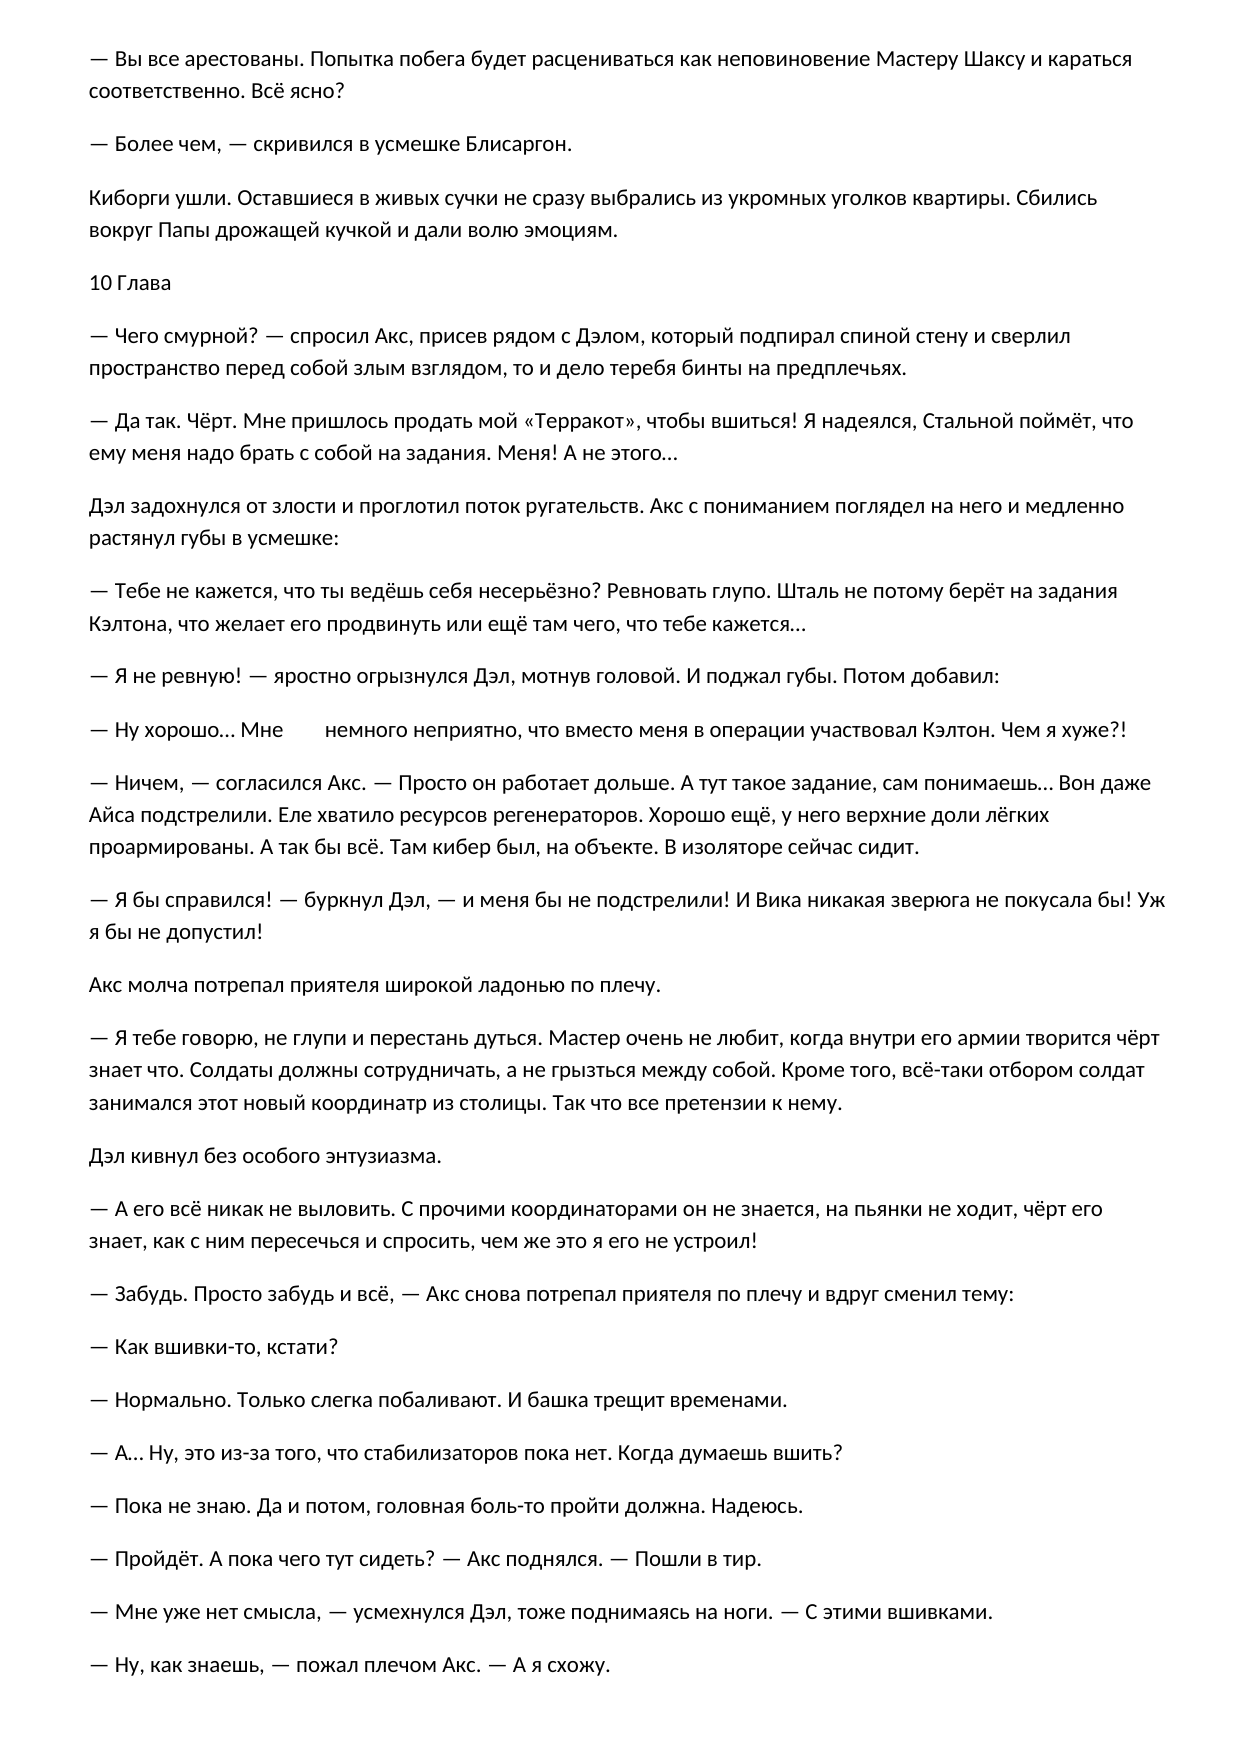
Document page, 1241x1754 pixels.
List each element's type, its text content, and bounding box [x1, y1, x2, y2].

text — Тебе не кажется, что ты ведёшь себя несерьёзно? Ревновать глупо. Шталь не потому берёт на задания Кэлтона, что желает его продвинуть или ещё там чего, что тебе кажется… [89, 576, 1167, 637]
text — Я бы справился! — буркнул Дэл, — и меня бы не подстрелили! И Вика никакая зверюга не покусала бы! Уж я бы не допустил! [89, 885, 1167, 945]
text Киборги ушли. Оставшиеся в живых сучки не сразу выбрались из укромных уголков квартиры. Сбились вокруг Папы дрожащей кучкой и дали волю эмоциям. [89, 183, 1167, 243]
text — Ну, как знаешь, — пожал плечом Акс. — А я схожу. [89, 1650, 1167, 1678]
text — Вы все арестованы. Попытка побега будет расцениваться как неповиновение Мастеру Шаксу и караться соответственно. Всё ясно? [89, 44, 1167, 104]
text — Я тебе говорю, не глупи и перестань дуться. Мастер очень не любит, когда внутри его армии творится чёрт знает что. Солдаты должны сотрудничать, а не грызться между собой. Кроме того, всё-таки отбором солдат занимался этот новый координатр из столицы. Так что все претензии к нему. [89, 1023, 1167, 1116]
text — Да так. Чёрт. Мне пришлось продать мой «Терракот», чтобы вшиться! Я надеялся, Стальной поймёт, что ему меня надо брать с собой на задания. Меня! А не этого… [89, 406, 1167, 466]
text Дэл задохнулся от злости и проглотил поток ругательств. Акс с пониманием поглядел на него и медленно растянул губы в усмешке: [89, 491, 1167, 551]
text — А его всё никак не выловить. С прочими координаторами он не знается, на пьянки не ходит, чёрт его знает, как с ним пересечься и спросить, чем же это я его не устроил! [89, 1194, 1167, 1254]
text — Я не ревную! — яростно огрызнулся Дэл, мотнув головой. И поджал губы. Потом добавил: [89, 662, 1167, 690]
text — Мне уже нет смысла, — усмехнулся Дэл, тоже поднимаясь на ноги. — С этими вшивками. [89, 1597, 1167, 1625]
text — Нормально. Только слегка побаливают. И башка трещит временами. [89, 1385, 1167, 1413]
text — Ну хорошо… Мне немного неприятно, что вместо меня в операции участвовал Кэлтон. Чем я хуже?! [89, 715, 1167, 743]
text — Забудь. Просто забудь и всё, — Акс снова потрепал приятеля по плечу и вдруг сменил тему: [89, 1279, 1167, 1307]
text — Как вшивки-то, кстати? [89, 1332, 1167, 1360]
text — А… Ну, это из-за того, что стабилизаторов пока нет. Когда думаешь вшить? [89, 1438, 1167, 1466]
text — Более чем, — скривился в усмешке Блисаргон. [89, 129, 1167, 158]
text Дэл кивнул без особого энтузиазма. [89, 1141, 1167, 1169]
text — Чего смурной? — спросил Акс, присев рядом с Дэлом, который подпирал спиной стену и сверлил пространство перед собой злым взглядом, то и дело теребя бинты на предплечьях. [89, 321, 1167, 381]
text — Пройдёт. А пока чего тут сидеть? — Акс поднялся. — Пошли в тир. [89, 1544, 1167, 1572]
text 10 Глава [89, 268, 1167, 296]
text — Пока не знаю. Да и потом, головная боль-то пройти должна. Надеюсь. [89, 1491, 1167, 1519]
text Акс молча потрепал приятеля широкой ладонью по плечу. [89, 970, 1167, 998]
text — Ничем, — согласился Акс. — Просто он работает дольше. А тут такое задание, сам понимаешь… Вон даже Айса подстрелили. Еле хватило ресурсов регенераторов. Хорошо ещё, у него верхние доли лёгких проармированы. А так бы всё. Там кибер был, на объекте. В изоляторе сейчас сидит. [89, 768, 1167, 860]
